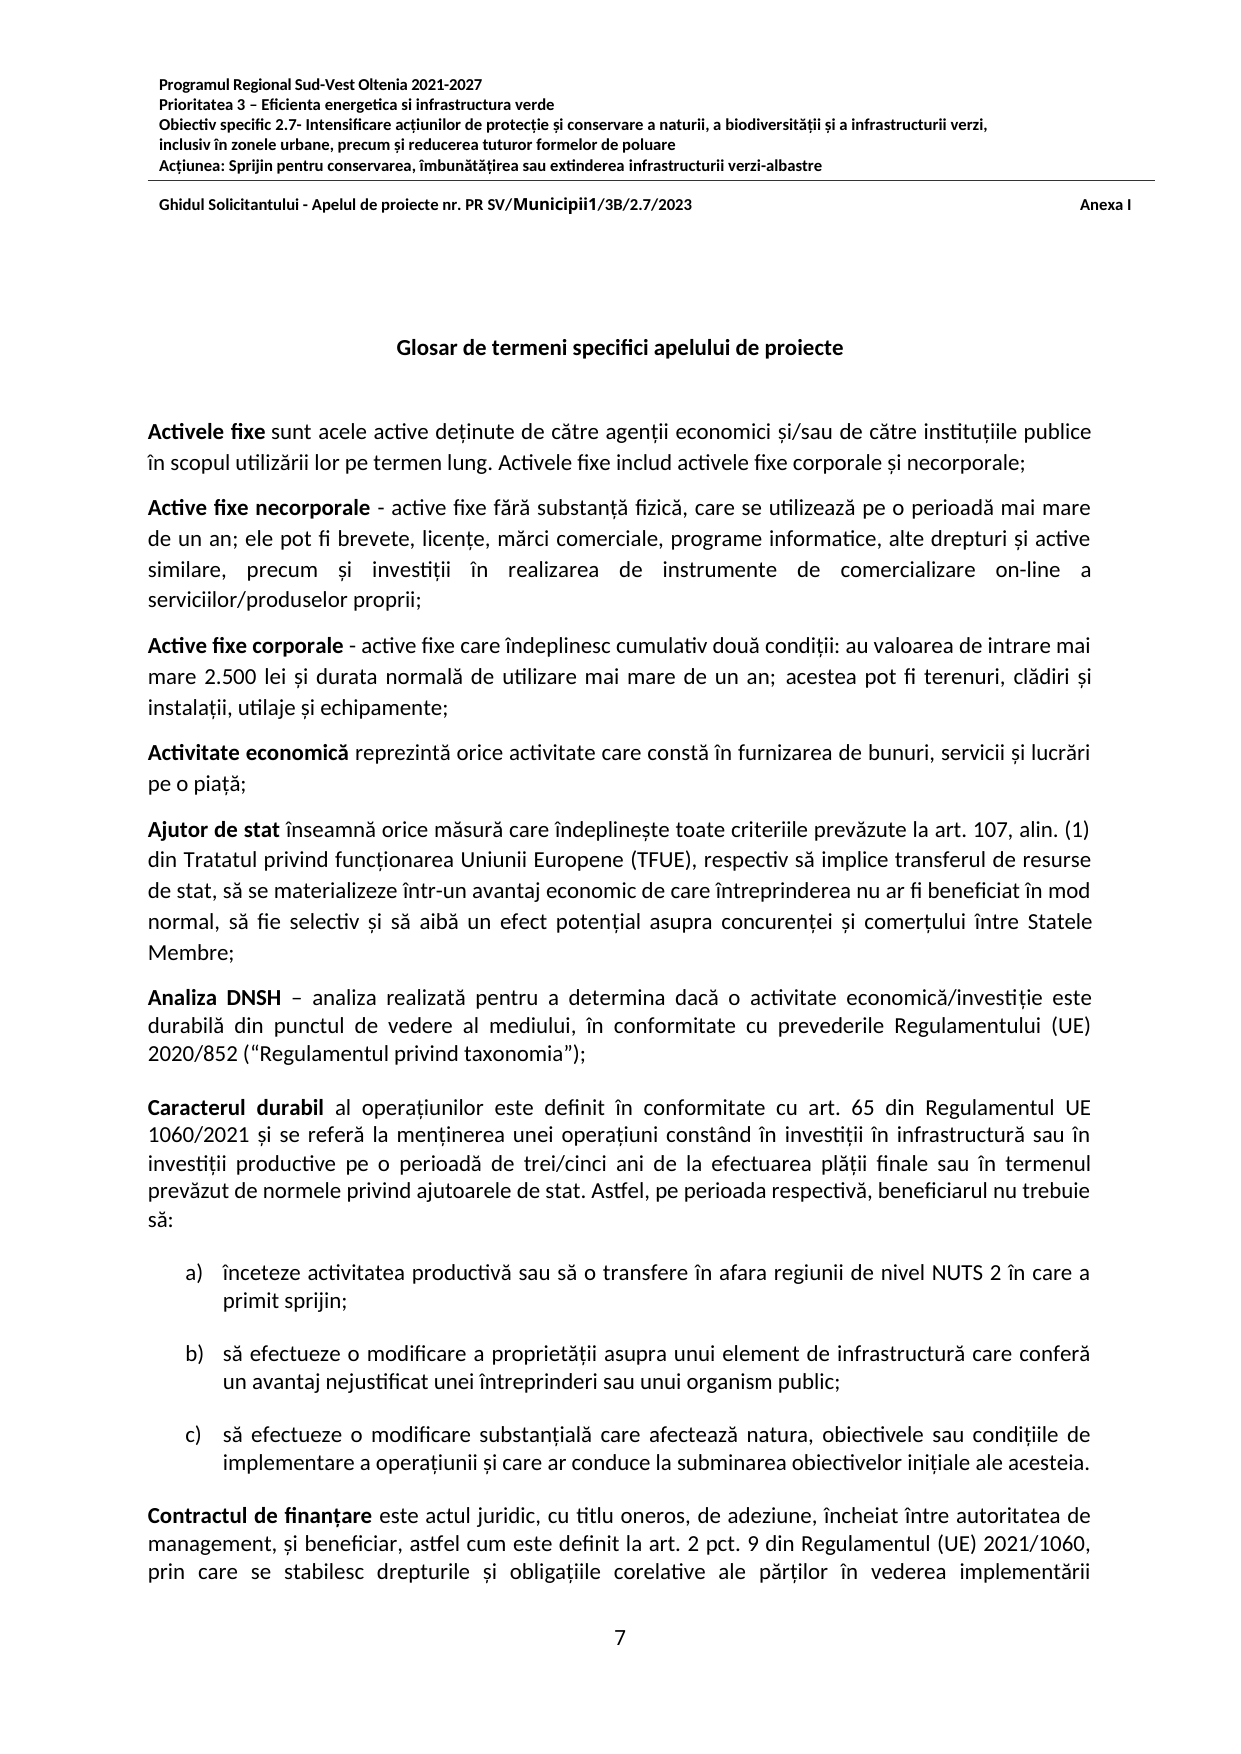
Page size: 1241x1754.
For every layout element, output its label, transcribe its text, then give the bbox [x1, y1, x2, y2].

text Activele fixe sunt acele active deținute de către agenții economici și/sau de către instituțiile publice în scopul utilizării lor pe termen lung. Activele fixe includ activele fixe corporale și necorporale; [148, 417, 1093, 476]
text Glosar de termeni specifici apelului de proiecte [148, 333, 1093, 361]
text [148, 1501, 1093, 1585]
text Analiza DNSH – analiza realizată pentru a determina dacă o activitate economică/investiţie este durabilă din punctul de vedere al mediului, în conformitate cu prevederile Regulamentului (UE) 2020/852 (“Regulamentul privind taxonomia”); [148, 1039, 1093, 1068]
text Ajutor de stat înseamnă orice măsură care îndeplinește toate criteriile prevăzute la art. 107, alin. (1) din Tratatul privind funcționarea Uniunii Europene (TFUE), respectiv să implice transferul de resurse de stat, să se materializeze într-un avantaj economic de care întreprinderea nu ar fi beneficiat în mod normal, să fie selectiv și să aibă un efect potenţial asupra concurenţei şi comerţului între Statele Membre; [148, 815, 1093, 966]
text Caracterul durabil al operațiunilor este definit în conformitate cu art. 65 din Regulamentul UE 1060/2021 și se referă la menținerea unei operațiuni constând în investiții în infrastructură sau în investiții productive pe o perioadă de trei/cinci ani de la efectuarea plății finale sau în termenul prevăzut de normele privind ajutoarele de stat. Astfel, pe perioada respectivă, beneficiarul nu trebuie să: [148, 1093, 1093, 1233]
text Active fixe corporale - active fixe care îndeplinesc cumulativ două condiții: au valoarea de intrare mai mare 2.500 lei și durata normală de utilizare mai mare de un an; acestea pot fi terenuri, clădiri și instalații, utilaje și echipamente; [148, 659, 1093, 721]
list înceteze activitatea productivă sau să o transfere în afara regiunii de nivel NUTS 2 în care a primit sprijin; [185, 1258, 1093, 1314]
text Analiza DNSH – analiza realizată pentru a determina dacă o activitate economică/investiţie este durabilă din punctul de vedere al mediului, în conformitate cu prevederile Regulamentului (UE) 2020/852 (“Regulamentul privind taxonomia”); [148, 983, 1093, 1012]
text Activitate economică reprezintă orice activitate care constă în furnizarea de bunuri, servicii și lucrări pe o piață; [148, 738, 1093, 797]
list să efectueze o modificare a proprietății asupra unui element de infrastructură care conferă un avantaj nejustificat unei întreprinderi sau unui organism public; [185, 1339, 1093, 1395]
list să efectueze o modificare substanțială care afectează natura, obiectivele sau condițiile de implementare a operațiunii și care ar conduce la subminarea obiectivelor inițiale ale acesteia. [185, 1420, 1093, 1476]
text Active fixe necorporale - active fixe fără substanță fizică, care se utilizează pe o perioadă mai mare de un an; ele pot fi brevete, licențe, mărci comerciale, programe informatice, alte drepturi și active similare, precum și investiții în realizarea de instrumente de comercializare on-line a serviciilor/produselor proprii; [148, 521, 1093, 613]
